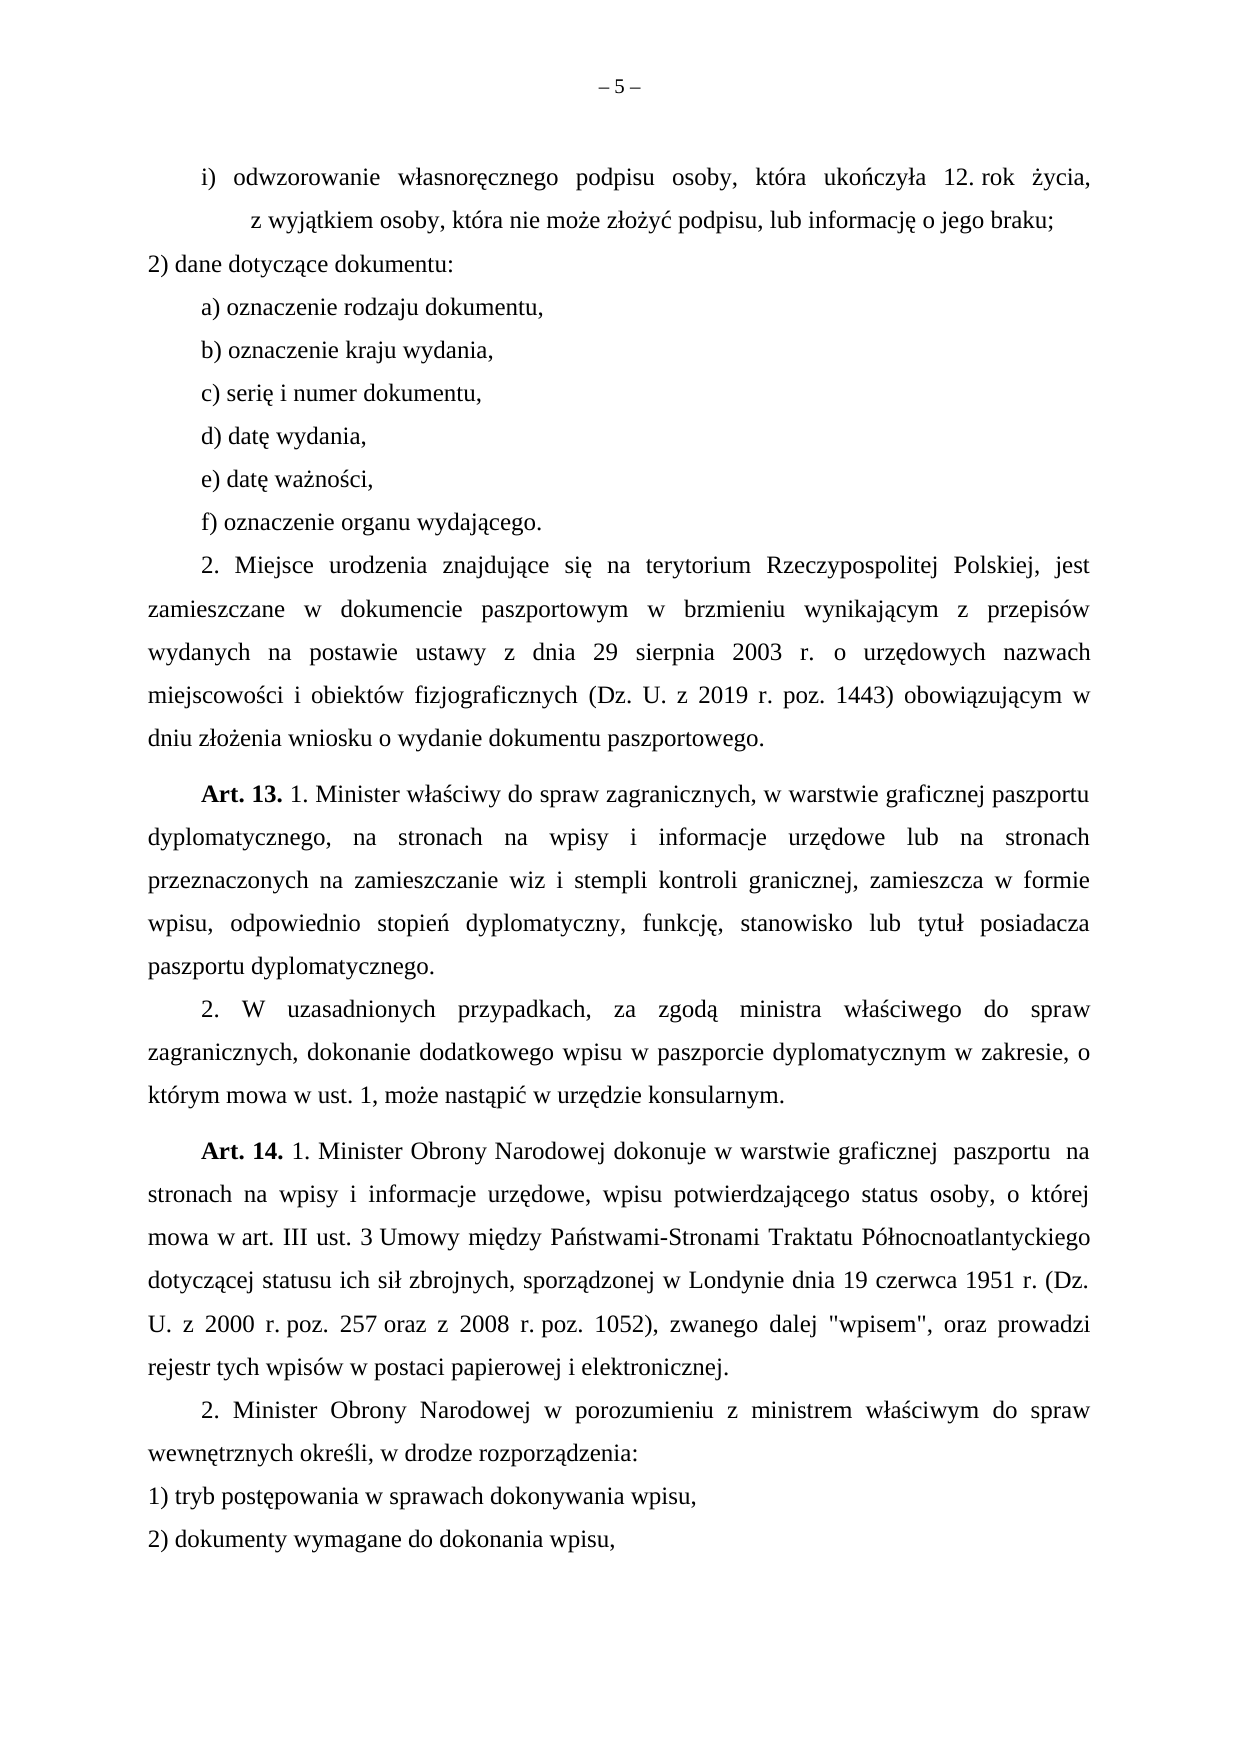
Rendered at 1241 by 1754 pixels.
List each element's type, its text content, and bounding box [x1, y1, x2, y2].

text 1) tryb postępowania w sprawach dokonywania wpisu, [148, 1481, 1091, 1510]
text c) serię i numer dokumentu, [201, 378, 1091, 407]
text e) datę ważności, [201, 464, 1091, 493]
text b) oznaczenie kraju wydania, [201, 335, 1091, 364]
text 2. Minister Obrony Narodowej w porozumieniu z ministrem właściwym do spraw wewnętrznych określi, w drodze rozporządzenia: [148, 1395, 1091, 1467]
text i) odwzorowanie własnoręcznego podpisu osoby, która ukończyła 12. rok życia, z wyjątkiem osoby, która nie może złożyć podpisu, lub informację o jego braku; [201, 162, 1091, 234]
text Art. 13. 1. Minister właściwy do spraw zagranicznych, w warstwie graficznej paszportu dyplomatycznego, na stronach na wpisy i informacje urzędowe lub na stronach przeznaczonych na zamieszczanie wiz i stempli kontroli granicznej, zamieszcza w formie wpisu, odpowiednio stopień dyplomatyczny, funkcję, stanowisko lub tytuł posiadacza paszportu dyplomatycznego. [148, 779, 1091, 980]
text 2. W uzasadnionych przypadkach, za zgodą ministra właściwego do spraw zagranicznych, dokonanie dodatkowego wpisu w paszporcie dyplomatycznym w zakresie, o którym mowa w ust. 1, może nastąpić w urzędzie konsularnym. [148, 994, 1091, 1109]
text 2. Miejsce urodzenia znajdujące się na terytorium Rzeczypospolitej Polskiej, jest zamieszczane w dokumencie paszportowym w brzmieniu wynikającym z przepisów wydanych na postawie ustawy z dnia 29 sierpnia 2003 r. o urzędowych nazwach miejscowości i obiektów fizjograficznych (Dz. U. z 2019 r. poz. 1443) obowiązującym w dniu złożenia wniosku o wydanie dokumentu paszportowego. [148, 551, 1091, 752]
text a) oznaczenie rodzaju dokumentu, [201, 292, 1091, 321]
text 2) dane dotyczące dokumentu: [148, 249, 1091, 277]
text d) datę wydania, [201, 421, 1091, 450]
text Art. 14. 1. Minister Obrony Narodowej dokonuje w warstwie graficznej paszportu na stronach na wpisy i informacje urzędowe, wpisu potwierdzającego status osoby, o której mowa w art. III ust. 3 Umowy między Państwami-Stronami Traktatu Północnoatlantyckiego dotyczącej statusu ich sił zbrojnych, sporządzonej w Londynie dnia 19 czerwca 1951 r. (Dz. U. z 2000 r. poz. 257 oraz z 2008 r. poz. 1052), zwanego dalej "wpisem", oraz prowadzi rejestr tych wpisów w postaci papierowej i elektronicznej. [148, 1136, 1091, 1381]
text 2) dokumenty wymagane do dokonania wpisu, [148, 1524, 1091, 1553]
text f) oznaczenie organu wydającego. [201, 507, 1091, 536]
